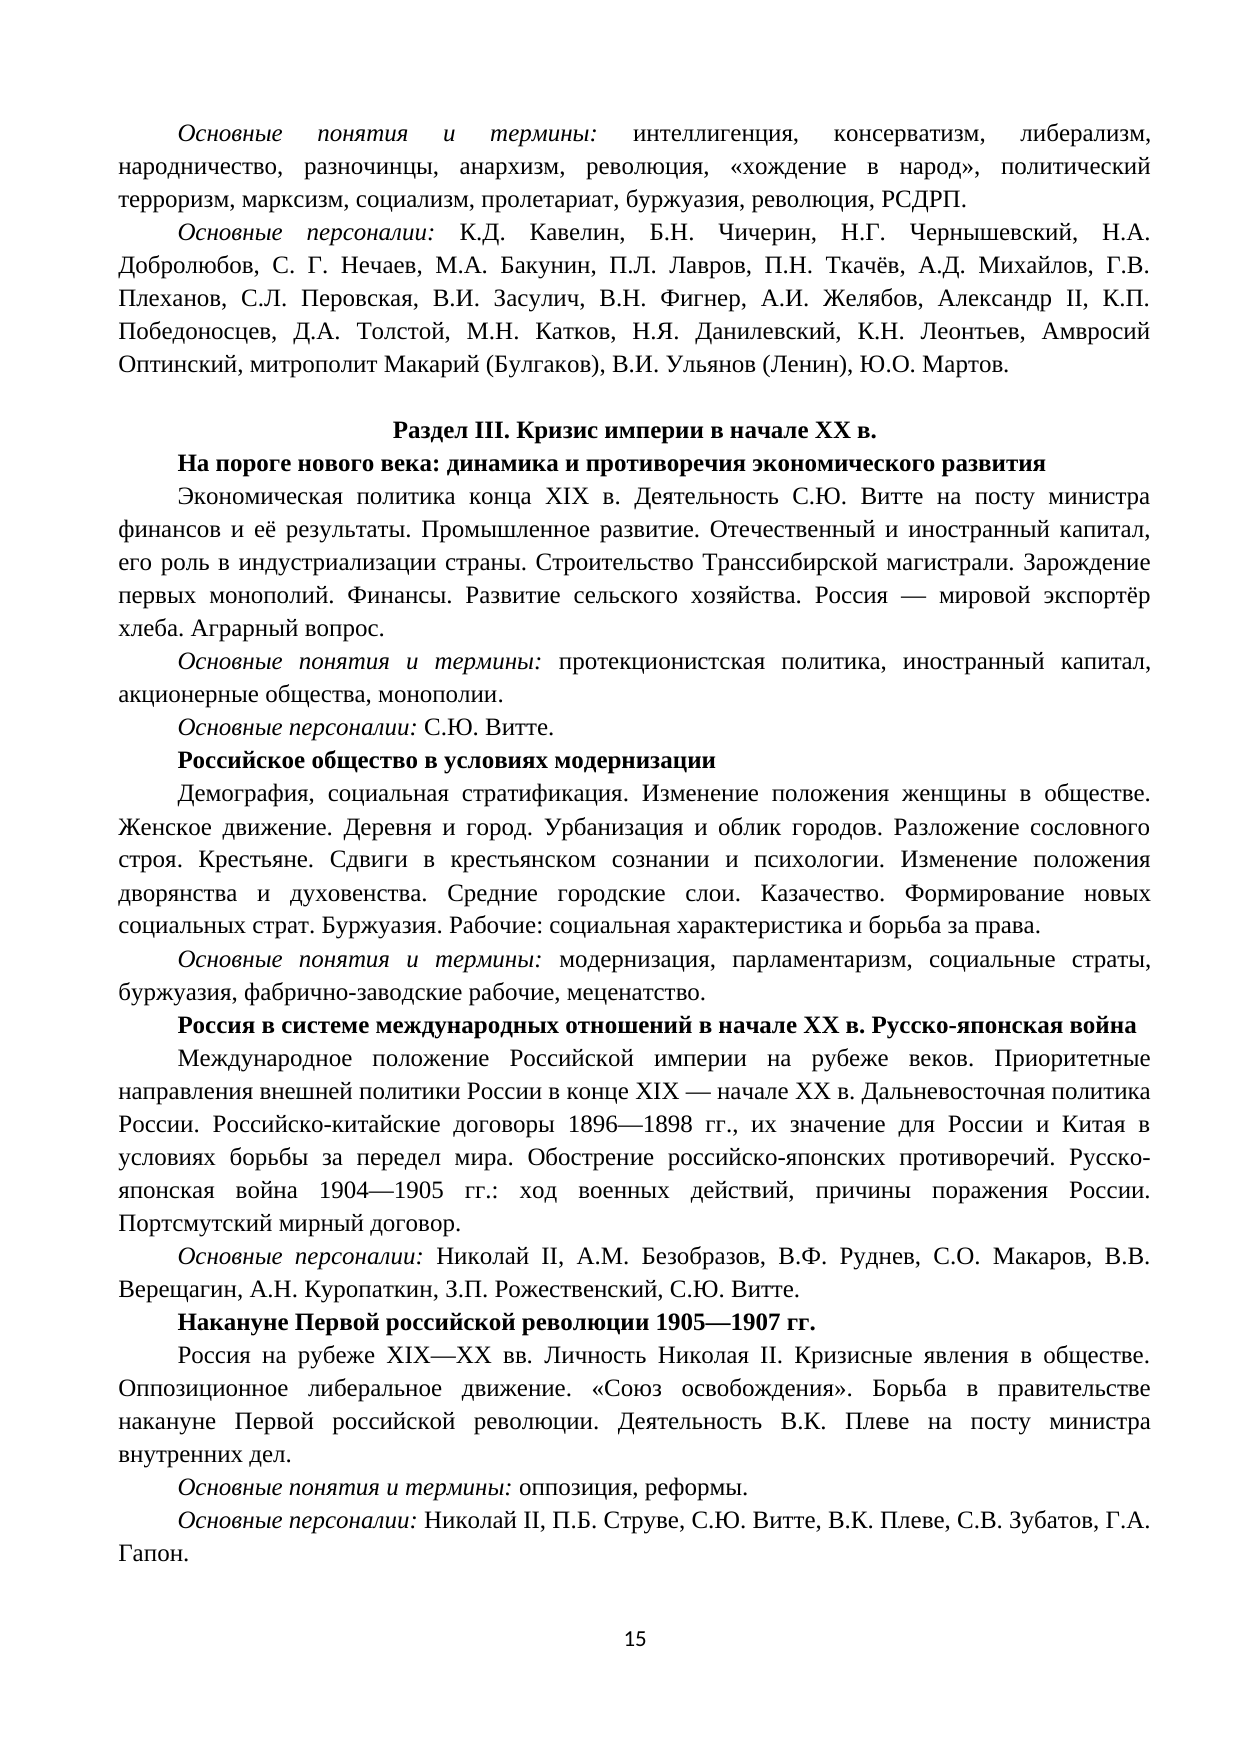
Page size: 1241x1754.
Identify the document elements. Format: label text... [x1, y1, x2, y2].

text Россия в системе международных отношений в начале XX в. Русско-японская война [118, 1010, 1152, 1038]
text Накануне Первой российской революции 1905—1907 гг. [118, 1307, 1152, 1336]
text На пороге нового века: динамика и противоречия экономического развития [118, 448, 1152, 477]
text Экономическая политика конца XIX в. Деятельность С.Ю. Витте на посту министра финансов и её результаты. Промышленное развитие. Отечественный и иностранный капитал, его роль в индустриализации страны. Строительство Транссибирской магистрали. Зарождение первых монополий. Финансы. Развитие сельского хозяйства. Россия — мировой экспортёр хлеба. Аграрный вопрос. [118, 481, 1152, 642]
text Российское общество в условиях модернизации [118, 746, 1152, 774]
text Международное положение Российской империи на рубеже веков. Приоритетные направления внешней политики России в конце XIX — начале ХХ в. Дальневосточная политика России. Российско-китайские договоры 1896—1898 гг., их значение для России и Китая в условиях борьбы за передел мира. Обострение российско-японских противоречий. Русско-японская война 1904—1905 гг.: ход военных действий, причины поражения России. Портсмутский мирный договор. [118, 1043, 1152, 1237]
text Основные персоналии: Николай II, П.Б. Струве, С.Ю. Витте, В.К. Плеве, С.В. Зубатов, Г.А. Гапон. [118, 1505, 1152, 1567]
text Россия на рубеже XIX—ХХ вв. Личность Николая II. Кризисные явления в обществе. Оппозиционное либеральное движение. «Союз освобождения». Борьба в правительстве накануне Первой российской революции. Деятельность В.К. Плеве на посту министра внутренних дел. [118, 1340, 1152, 1468]
text Раздел III. Кризис империи в начале ХХ в. [118, 415, 1152, 444]
text Основные персоналии: К.Д. Кавелин, Б.Н. Чичерин, Н.Г. Чернышевский, Н.А. Добролюбов, С. Г. Нечаев, М.А. Бакунин, П.Л. Лавров, П.Н. Ткачёв, А.Д. Михайлов, Г.В. Плеханов, С.Л. Перовская, В.И. Засулич, В.Н. Фигнер, А.И. Желябов, Александр II, К.П. Победоносцев, Д.А. Толстой, М.Н. Катков, Н.Я. Данилевский, К.Н. Леонтьев, Амвросий Оптинский, митрополит Макарий (Булгаков), В.И. Ульянов (Ленин), Ю.О. Мартов. [118, 217, 1152, 378]
text Основные понятия и термины: модернизация, парламентаризм, социальные страты, буржуазия, фабрично-заводские рабочие, меценатство. [118, 944, 1152, 1005]
text Демография, социальная стратификация. Изменение положения женщины в обществе. Женское движение. Деревня и город. Урбанизация и облик городов. Разложение сословного строя. Крестьяне. Сдвиги в крестьянском сознании и психологии. Изменение положения дворянства и духовенства. Средние городские слои. Казачество. Формирование новых социальных страт. Буржуазия. Рабочие: социальная характеристика и борьба за права. [118, 778, 1152, 939]
text Основные понятия и термины: протекционистская политика, иностранный капитал, акционерные общества, монополии. [118, 646, 1152, 708]
text Основные понятия и термины: интеллигенция, консерватизм, либерализм, народничество, разночинцы, анархизм, революция, «хождение в народ», политический терроризм, марксизм, социализм, пролетариат, буржуазия, революция, РСДРП. [118, 118, 1152, 213]
text Основные понятия и термины: оппозиция, реформы. [118, 1472, 1152, 1501]
text Основные персоналии: С.Ю. Витте. [118, 712, 1152, 741]
text Основные персоналии: Николай II, А.М. Безобразов, В.Ф. Руднев, С.О. Макаров, В.В. Верещагин, А.Н. Куропаткин, З.П. Рожественский, С.Ю. Витте. [118, 1241, 1152, 1303]
